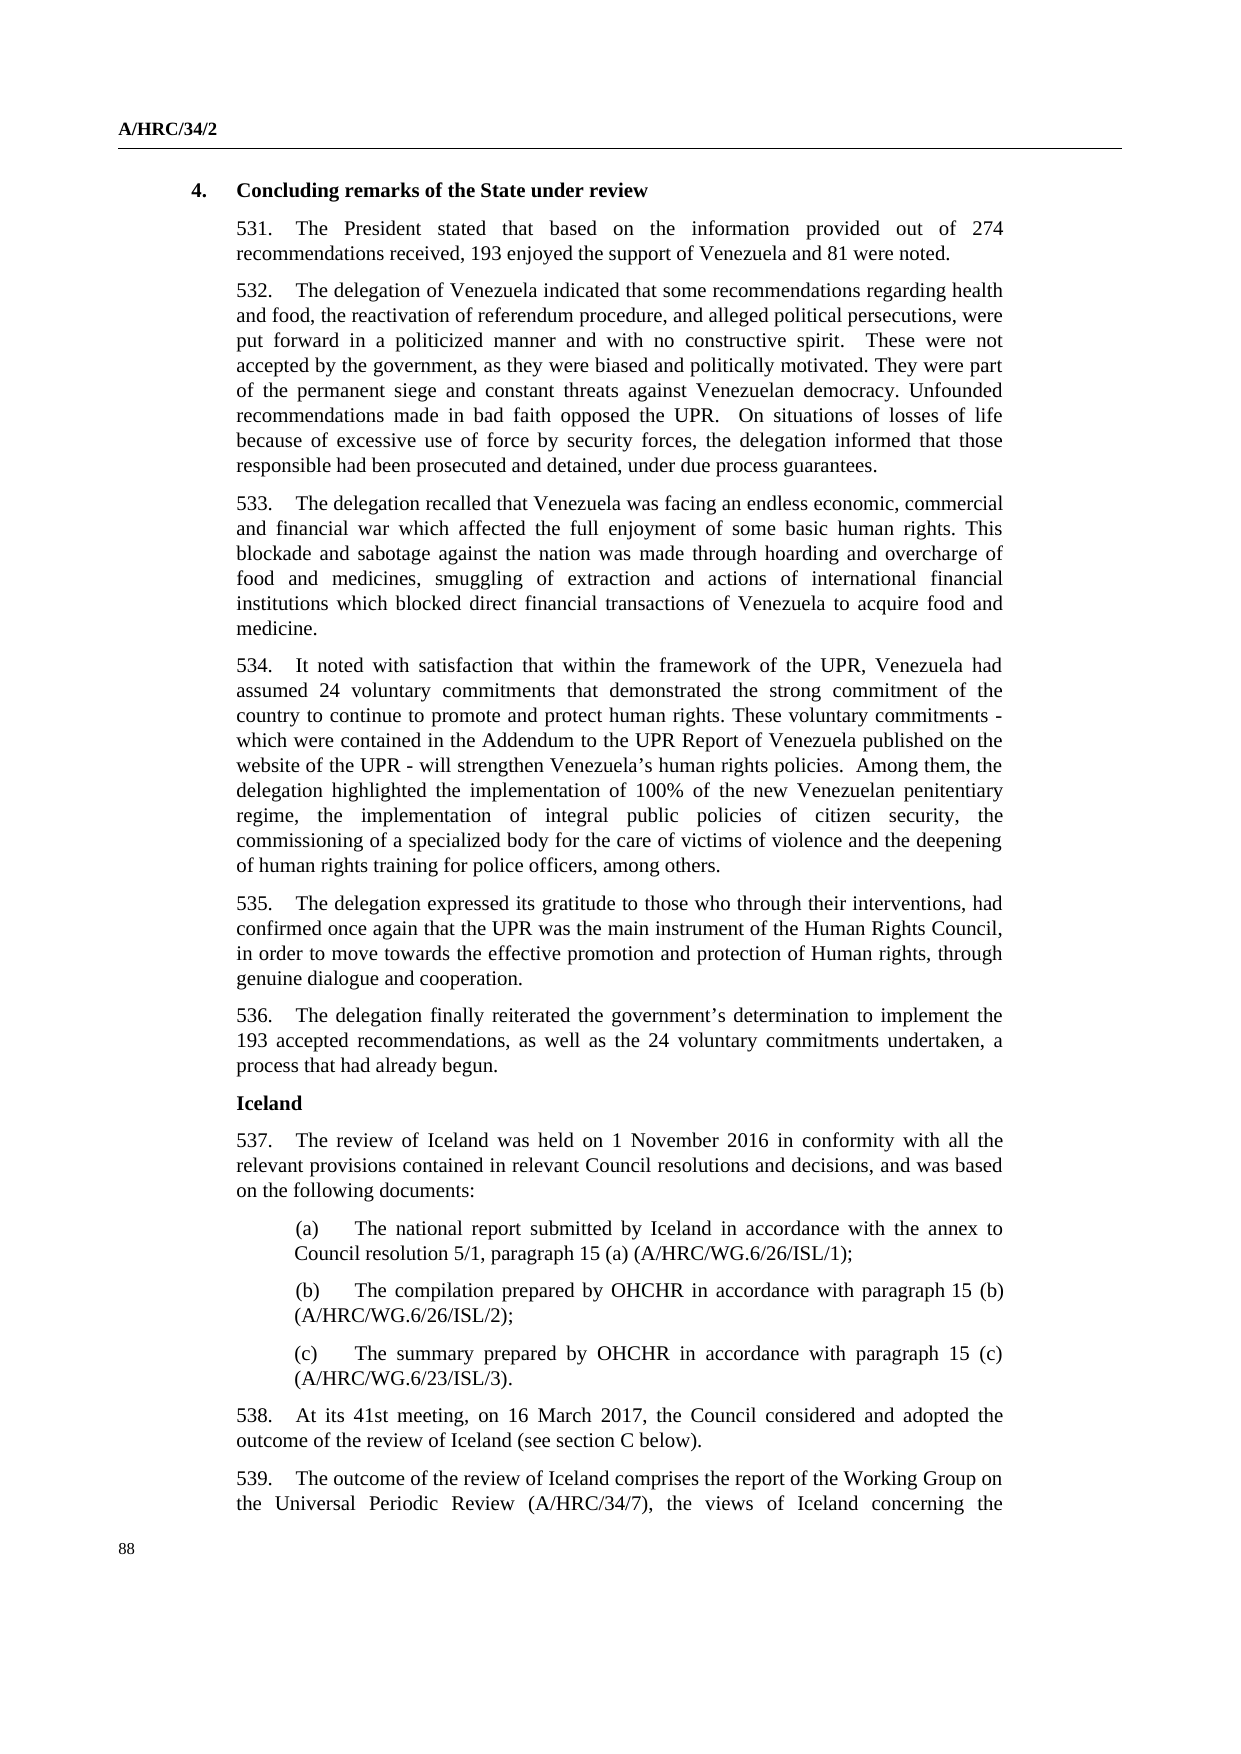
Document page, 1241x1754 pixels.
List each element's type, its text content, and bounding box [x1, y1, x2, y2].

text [236, 1465, 1004, 1515]
text 536. The delegation finally reiterated the government’s determination to implement the 193 accepted recommendations, as well as the 24 voluntary commitments undertaken, a process that had already begun. [236, 1002, 1004, 1077]
text 531. The President stated that based on the information provided out of 274 recommendations received, 193 enjoyed the support of Venezuela and 81 were noted. [236, 215, 1004, 265]
text 535. The delegation expressed its gratitude to those who through their interventions, had confirmed once again that the UPR was the main instrument of the Human Rights Council, in order to move towards the effective promotion and protection of Human rights, through genuine dialogue and cooperation. [236, 890, 1004, 990]
text 534. It noted with satisfaction that within the framework of the UPR, Venezuela had assumed 24 voluntary commitments that demonstrated the strong commitment of the country to continue to promote and protect human rights. These voluntary commitments - which were contained in the Addendum to the UPR Report of Venezuela published on the website of the UPR - will strengthen Venezuela’s human rights policies. Among them, the delegation highlighted the implementation of 100% of the new Venezuelan penitentiary regime, the implementation of integral public policies of citizen security, the commissioning of a specialized body for the care of victims of violence and the deepening of human rights training for police officers, among others. [236, 652, 1004, 877]
text (c) The summary prepared by OHCHR in accordance with paragraph 15 (c) (A/HRC/WG.6/23/ISL/3). [294, 1340, 1004, 1390]
text 538. At its 41st meeting, on 16 March 2017, the Council considered and adopted the outcome of the review of Iceland (see section C below). [236, 1402, 1004, 1452]
text Iceland [236, 1090, 1004, 1115]
text (a) The national report submitted by Iceland in accordance with the annex to Council resolution 5/1, paragraph 15 (a) (A/HRC/WG.6/26/ISL/1); [294, 1215, 1004, 1265]
text 4. Concluding remarks of the State under review [118, 177, 1004, 202]
text 533. The delegation recalled that Venezuela was facing an endless economic, commercial and financial war which affected the full enjoyment of some basic human rights. This blockade and sabotage against the nation was made through hoarding and overcharge of food and medicines, smuggling of extraction and actions of international financial institutions which blocked direct financial transactions of Venezuela to acquire food and medicine. [236, 490, 1004, 640]
text (b) The compilation prepared by OHCHR in accordance with paragraph 15 (b) (A/HRC/WG.6/26/ISL/2); [294, 1277, 1004, 1327]
text 532. The delegation of Venezuela indicated that some recommendations regarding health and food, the reactivation of referendum procedure, and alleged political persecutions, were put forward in a politicized manner and with no constructive spirit. These were not accepted by the government, as they were biased and politically motivated. They were part of the permanent siege and constant threats against Venezuelan democracy. Unfounded recommendations made in bad faith opposed the UPR. On situations of losses of life because of excessive use of force by security forces, the delegation informed that those responsible had been prosecuted and detained, under due process guarantees. [236, 277, 1004, 477]
text 537. The review of Iceland was held on 1 November 2016 in conformity with all the relevant provisions contained in relevant Council resolutions and decisions, and was based on the following documents: [236, 1127, 1004, 1202]
